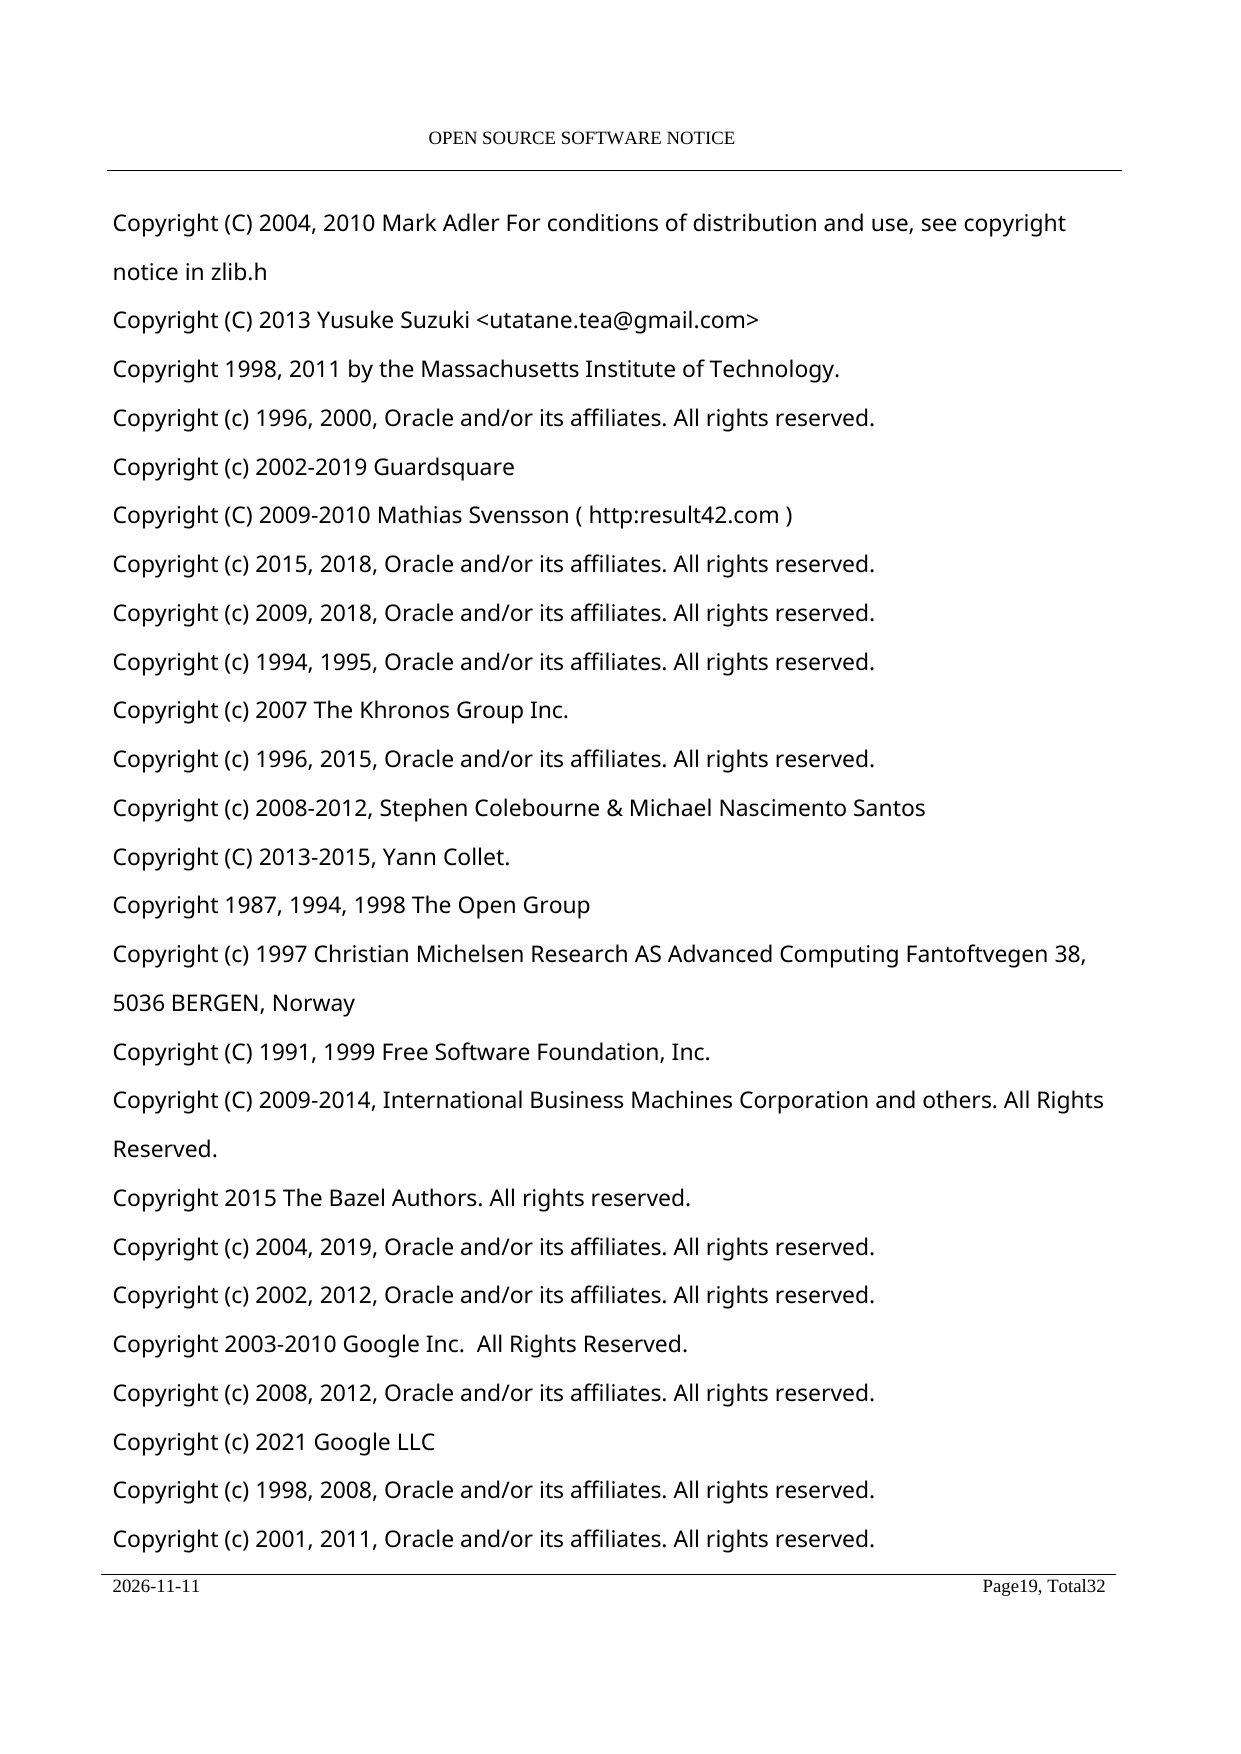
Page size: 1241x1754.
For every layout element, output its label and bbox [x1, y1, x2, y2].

text [112, 206, 1128, 1555]
